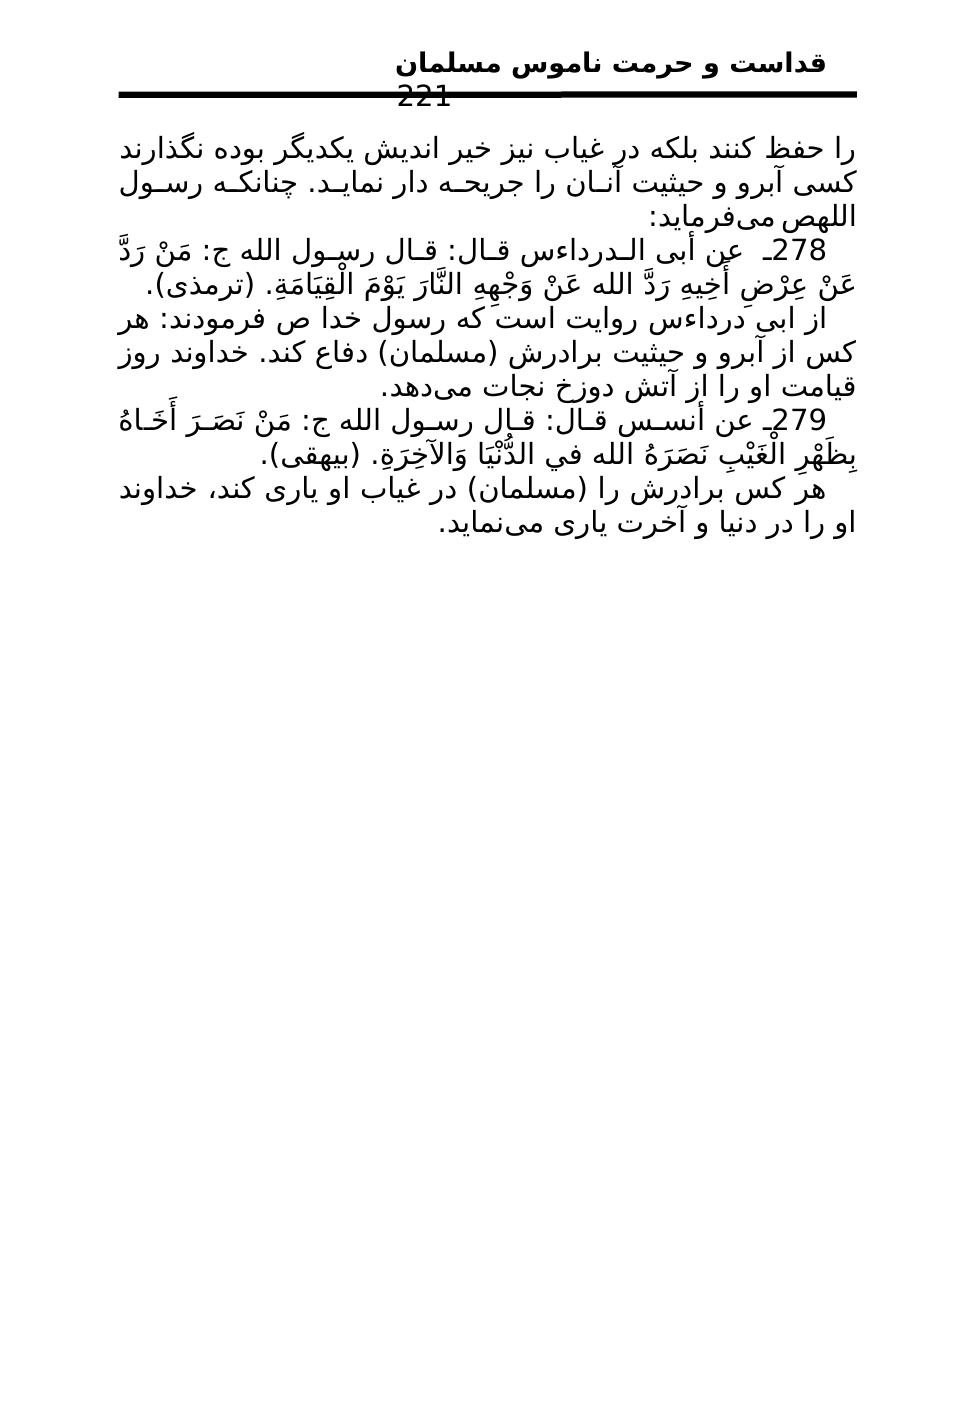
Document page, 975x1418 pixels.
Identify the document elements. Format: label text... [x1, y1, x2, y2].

text 279ـ عن أنسس قال: قال رسول الله ج: مَنْ نَصَرَ أَخَاهُ بِظَهْرِ الْغَيْبِ نَصَرَهُ الله في الدُّنْيَا وَالآخِرَةِ. (بیهقی). [118, 403, 857, 471]
text از ابی درداءس روایت است که رسول خدا ص فرمودند: هر کس از آبرو و حیثیت برادرش (مسلمان) دفاع کند. خداوند روز قیامت او را از آتش دوزخ نجات می‌دهد. [118, 301, 857, 403]
text 278ـ عن أبی الدرداءس قال: قال رسول الله ج: مَنْ رَدَّ عَنْ عِرْضِ أَخِيهِ رَدَّ الله عَنْ وَجْهِهِ النَّارَ يَوْمَ الْقِيَامَةِ. (ترمذی). [118, 233, 857, 301]
text هر کس برادرش را (مسلمان) در غیاب او یاری کند،‌ خداوند او را در دنیا و آخرت یاری می‌نماید. [118, 471, 857, 539]
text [118, 132, 857, 233]
